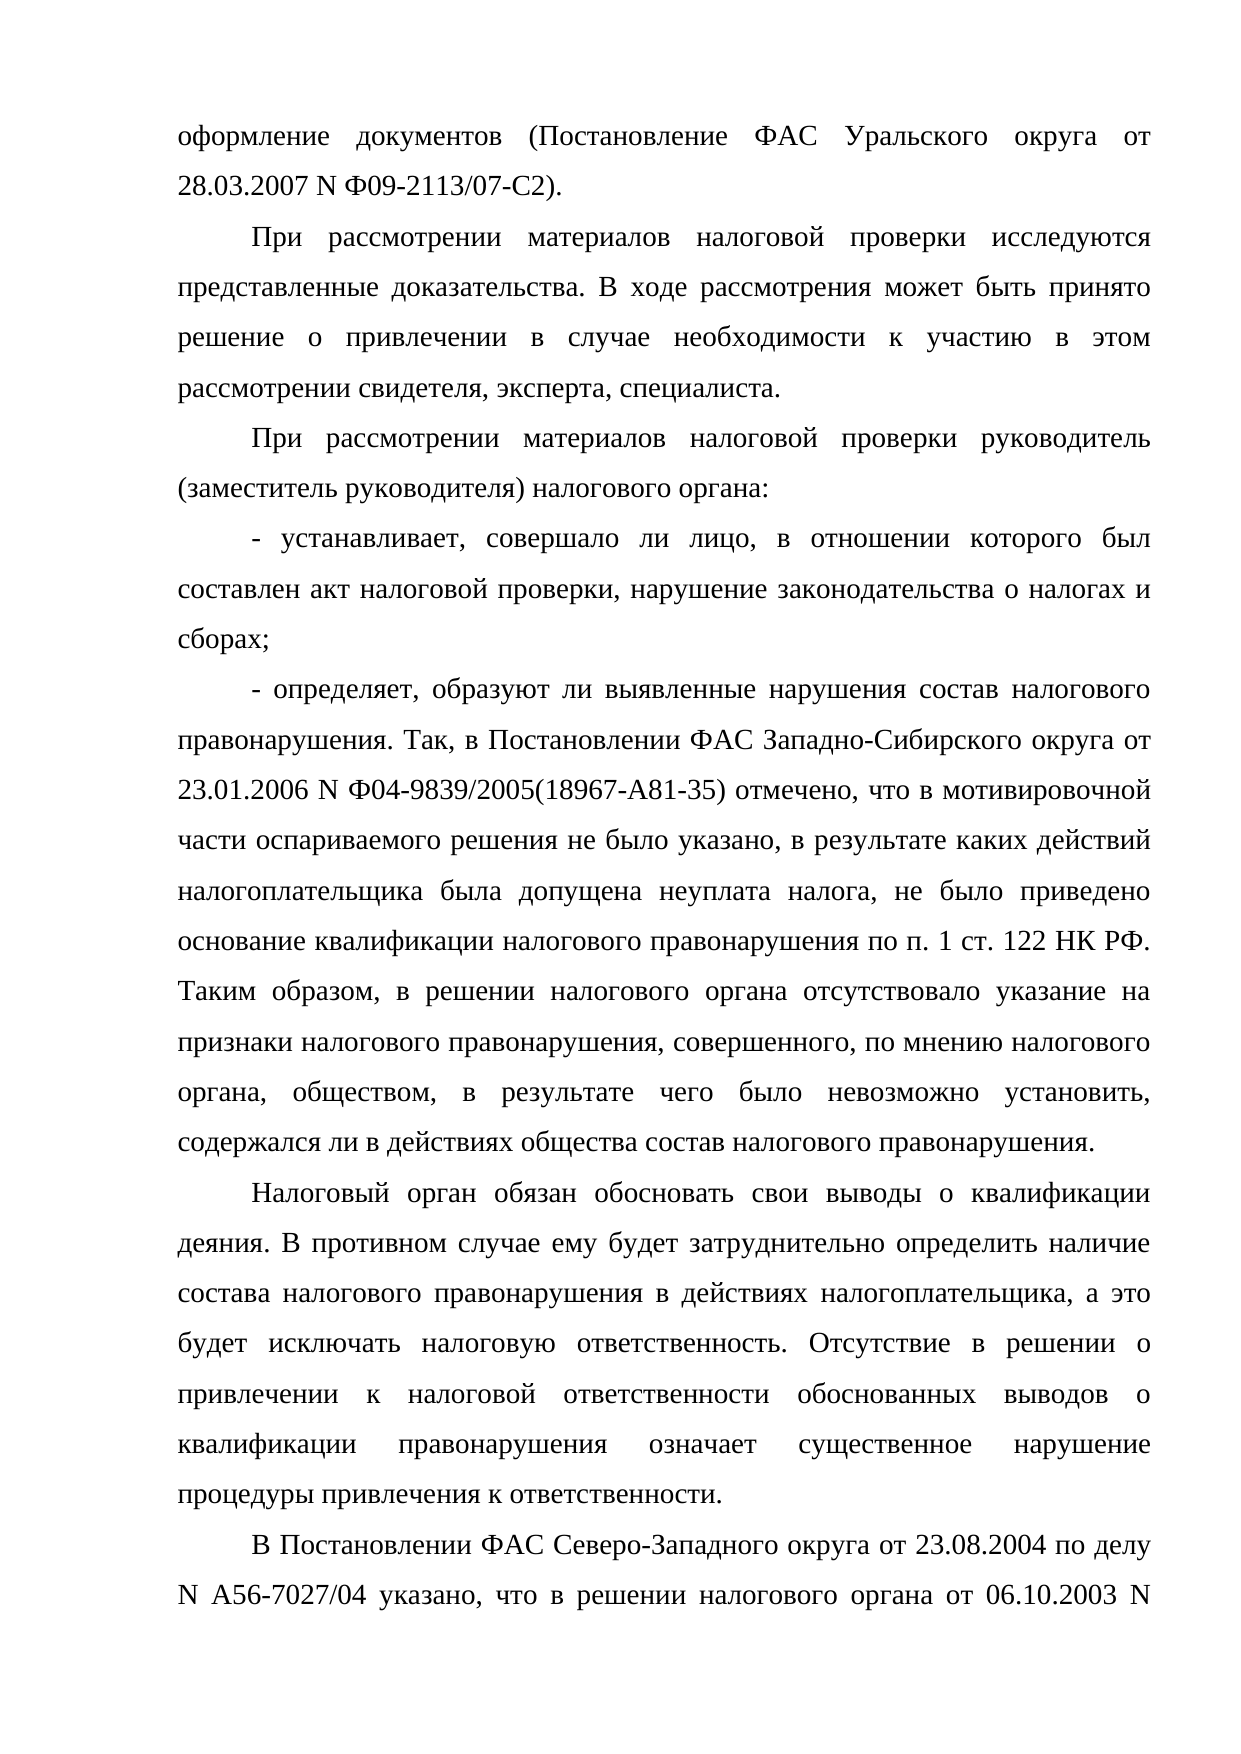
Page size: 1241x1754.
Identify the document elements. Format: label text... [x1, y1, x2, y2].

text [177, 1527, 1152, 1611]
text При рассмотрении материалов налоговой проверки руководитель (заместитель руководителя) налогового органа: [177, 420, 1152, 504]
text Налоговый орган обязан обосновать свои выводы о квалификации деяния. В противном случае ему будет затруднительно определить наличие состава налогового правонарушения в действиях налогоплательщика, а это будет исключать налоговую ответственность. Отсутствие в решении о привлечении к налоговой ответственности обоснованных выводов о квалификации правонарушения означает существенное нарушение процедуры привлечения к ответственности. [177, 1175, 1152, 1510]
text - определяет, образуют ли выявленные нарушения состав налогового правонарушения. Так, в Постановлении ФАС Западно-Сибирского округа от 23.01.2006 N Ф04-9839/2005(18967-А81-35) отмечено, что в мотивировочной части оспариваемого решения не было указано, в результате каких действий налогоплательщика была допущена неуплата налога, не было приведено основание квалификации налогового правонарушения по п. 1 ст. 122 НК РФ. Таким образом, в решении налогового органа отсутствовало указание на признаки налогового правонарушения, совершенного, по мнению налогового органа, обществом, в результате чего было невозможно установить, содержался ли в действиях общества состав налогового правонарушения. [177, 672, 1152, 1158]
text - устанавливает, совершало ли лицо, в отношении которого был составлен акт налоговой проверки, нарушение законодательства о налогах и сборах; [177, 521, 1152, 655]
text При рассмотрении материалов налоговой проверки исследуются представленные доказательства. В ходе рассмотрения может быть принято решение о привлечении в случае необходимости к участию в этом рассмотрении свидетеля, эксперта, специалиста. [177, 219, 1152, 403]
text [177, 118, 1152, 202]
